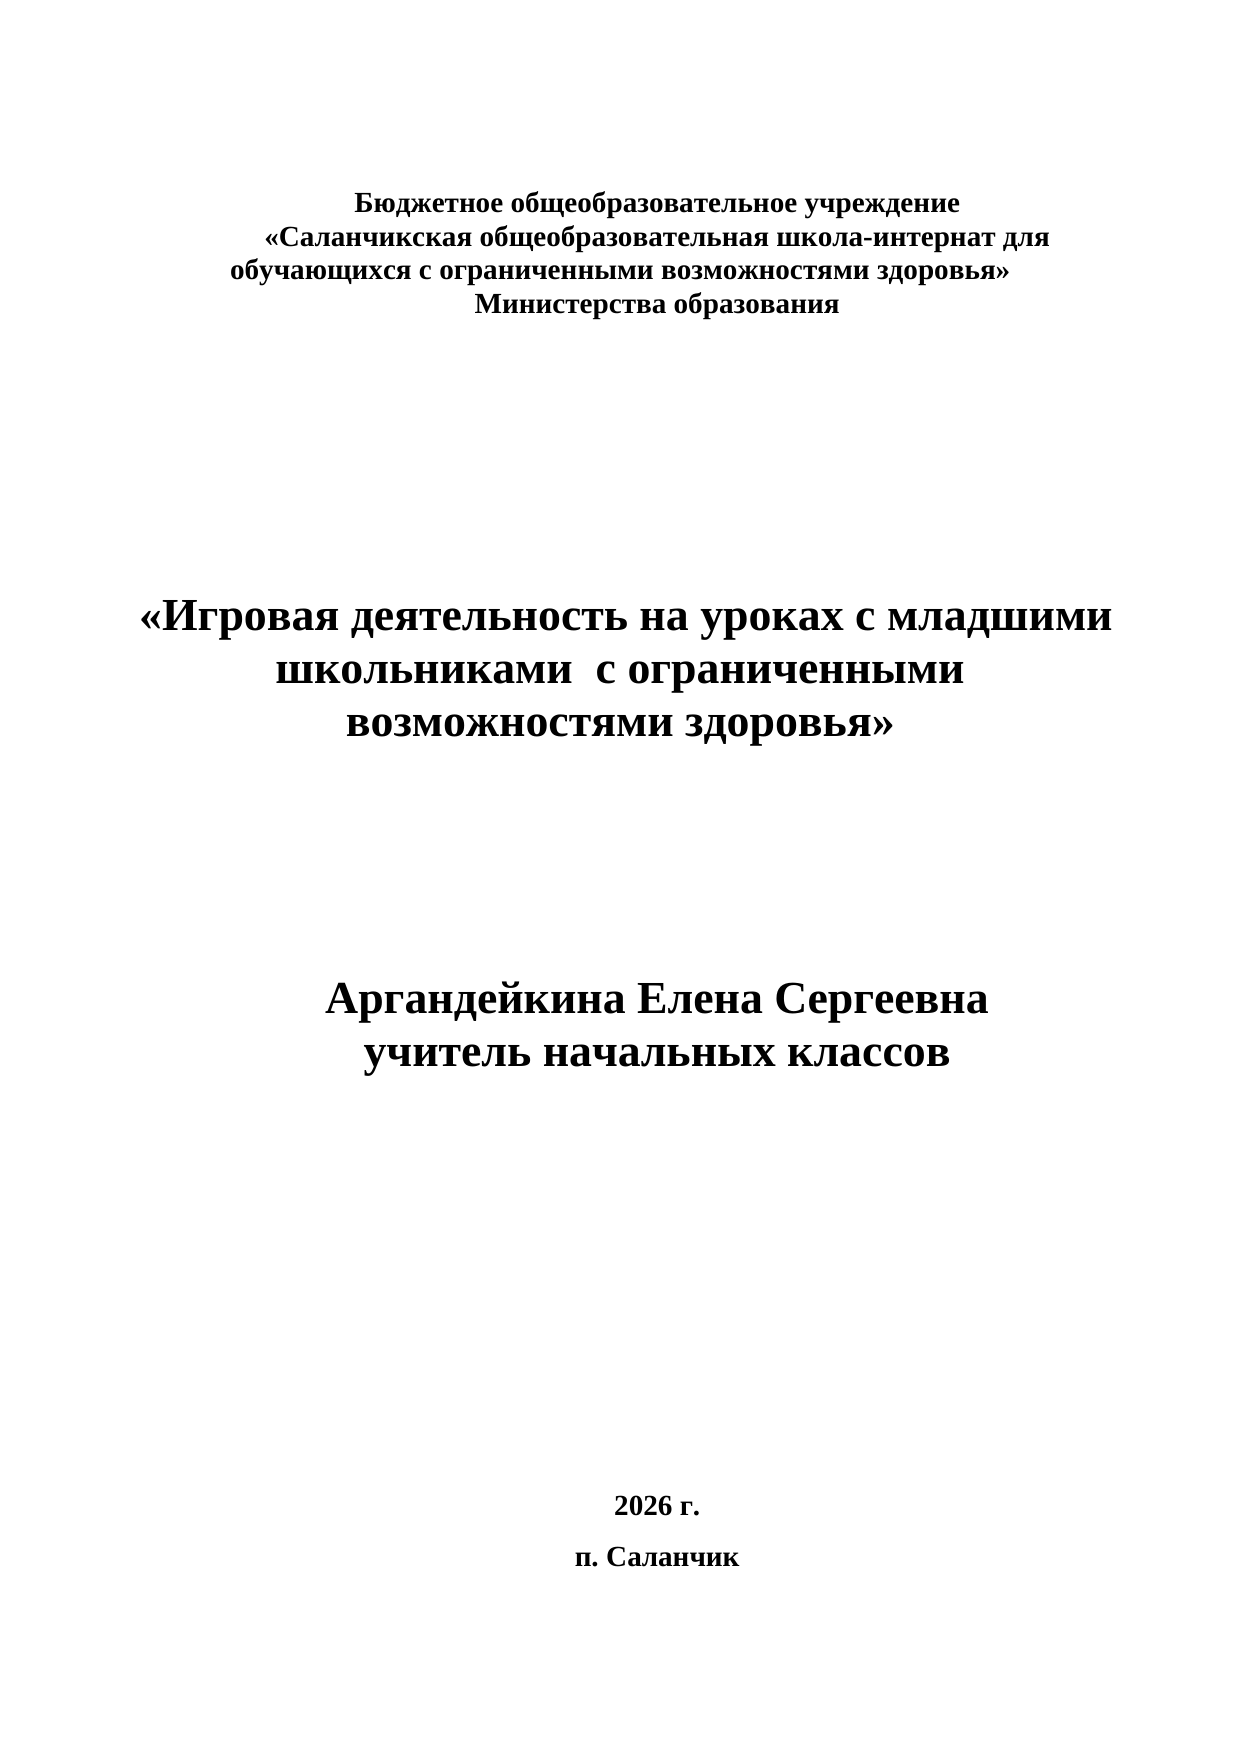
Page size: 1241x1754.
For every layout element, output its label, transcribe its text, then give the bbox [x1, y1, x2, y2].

text учитель начальных классов [118, 1024, 1122, 1076]
text «Саланчикская общеобразовательная школа-интернат для обучающихся с ограниченными возможностями здоровья» [118, 219, 1122, 286]
text «Игровая деятельность на уроках с младшими школьниками с ограниченными возможностями здоровья» [118, 588, 1122, 746]
text 2026 г. [118, 1488, 1122, 1522]
text п. Саланчик [118, 1539, 1122, 1572]
text Бюджетное общеобразовательное учреждение [118, 185, 1122, 219]
text Министерства образования [118, 286, 1122, 319]
text Аргандейкина Елена Сергеевна [118, 971, 1122, 1024]
